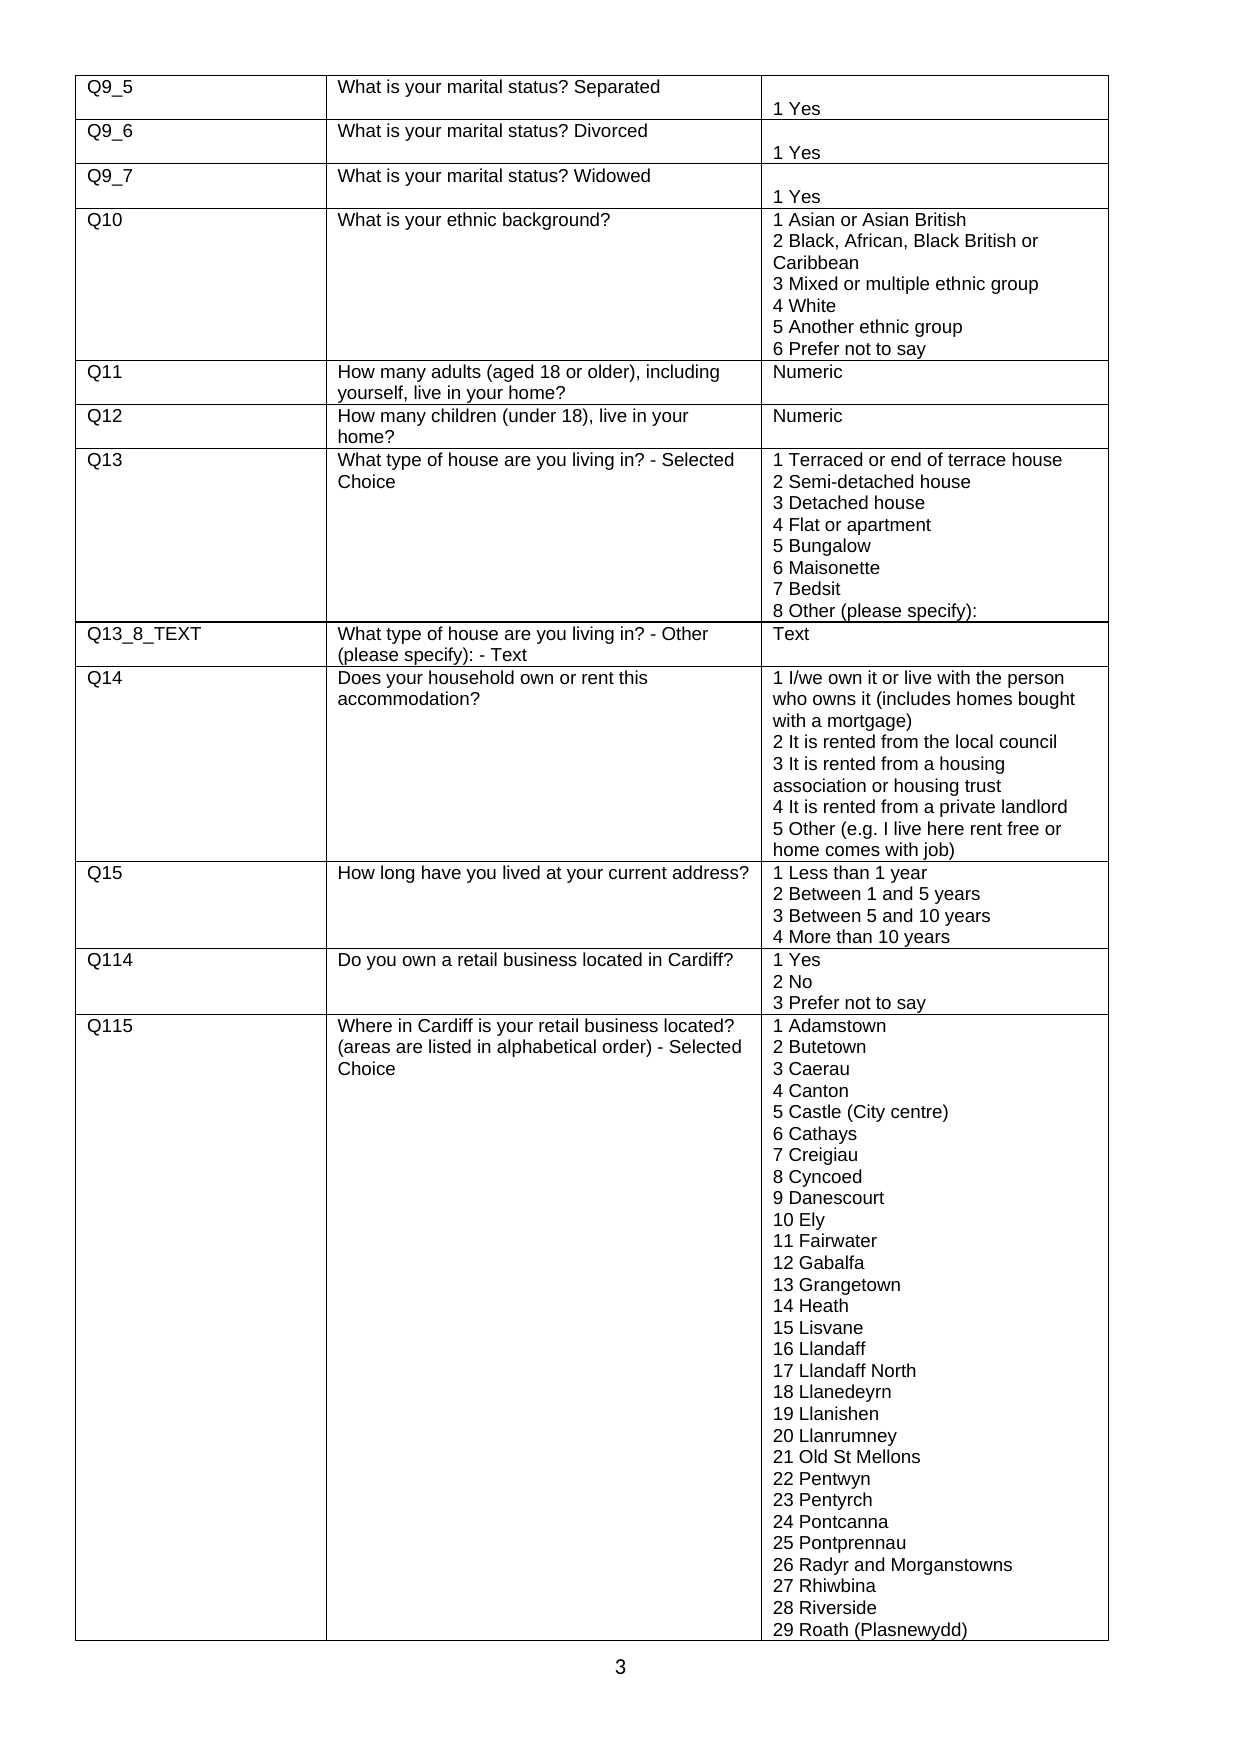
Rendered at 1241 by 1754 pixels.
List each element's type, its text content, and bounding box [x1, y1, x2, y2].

table_cell What is your marital status? Separated [327, 76, 761, 119]
table_cell 1 Asian or Asian British 2 Black, African, Black British or Caribbean 3 Mixed or multiple ethnic group 4 White 5 Another ethnic group 6 Prefer not to say [762, 209, 1108, 359]
table_cell 1 Less than 1 year 2 Between 1 and 5 years 3 Between 5 and 10 years 4 More than 10 years [762, 862, 1108, 948]
table_cell What type of house are you living in? - Other (please specify): - Text [327, 623, 761, 666]
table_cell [762, 1015, 1108, 1640]
table_cell How many adults (aged 18 or older), including yourself, live in your home? [327, 361, 761, 404]
table_cell Q9_6 [76, 120, 326, 163]
table_cell How many children (under 18), live in your home? [327, 405, 761, 448]
table_cell Does your household own or rent this accommodation? [327, 667, 761, 861]
table_cell Q115 [76, 1015, 326, 1640]
table_cell 1 Terraced or end of terrace house 2 Semi-detached house 3 Detached house 4 Flat or apartment 5 Bungalow 6 Maisonette 7 Bedsit 8 Other (please specify): [762, 449, 1108, 621]
table_cell What is your marital status? Widowed [327, 164, 761, 207]
table_cell 1 I/we own it or live with the person who owns it (includes homes bought with a mortgage) 2 It is rented from the local council 3 It is rented from a housing association or housing trust 4 It is rented from a private landlord 5 Other (e.g. I live here rent free or home comes with job) [762, 667, 1108, 861]
table_cell Q13 [76, 449, 326, 621]
table_cell What type of house are you living in? - Selected Choice [327, 449, 761, 621]
table_cell Q14 [76, 667, 326, 861]
table_cell Numeric [762, 361, 1108, 404]
table_cell Q12 [76, 405, 326, 448]
table_cell Q114 [76, 949, 326, 1014]
table_cell Q13_8_TEXT [76, 623, 326, 666]
table_cell Q9_7 [76, 164, 326, 207]
table_cell Q15 [76, 862, 326, 948]
table_cell Q10 [76, 209, 326, 359]
table_cell 1 Yes 2 No 3 Prefer not to say [762, 949, 1108, 1014]
table_cell 1 Yes [762, 76, 1108, 119]
table_cell 1 Yes [762, 120, 1108, 163]
table_cell What is your marital status? Divorced [327, 120, 761, 163]
table_cell Do you own a retail business located in Cardiff? [327, 949, 761, 1014]
table_cell Numeric [762, 405, 1108, 448]
table_cell Q9_5 [76, 76, 326, 119]
table_cell How long have you lived at your current address? [327, 862, 761, 948]
table_cell What is your ethnic background? [327, 209, 761, 359]
table_cell Q11 [76, 361, 326, 404]
table_cell Text [762, 623, 1108, 666]
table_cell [327, 1015, 761, 1640]
table_cell 1 Yes [762, 164, 1108, 207]
